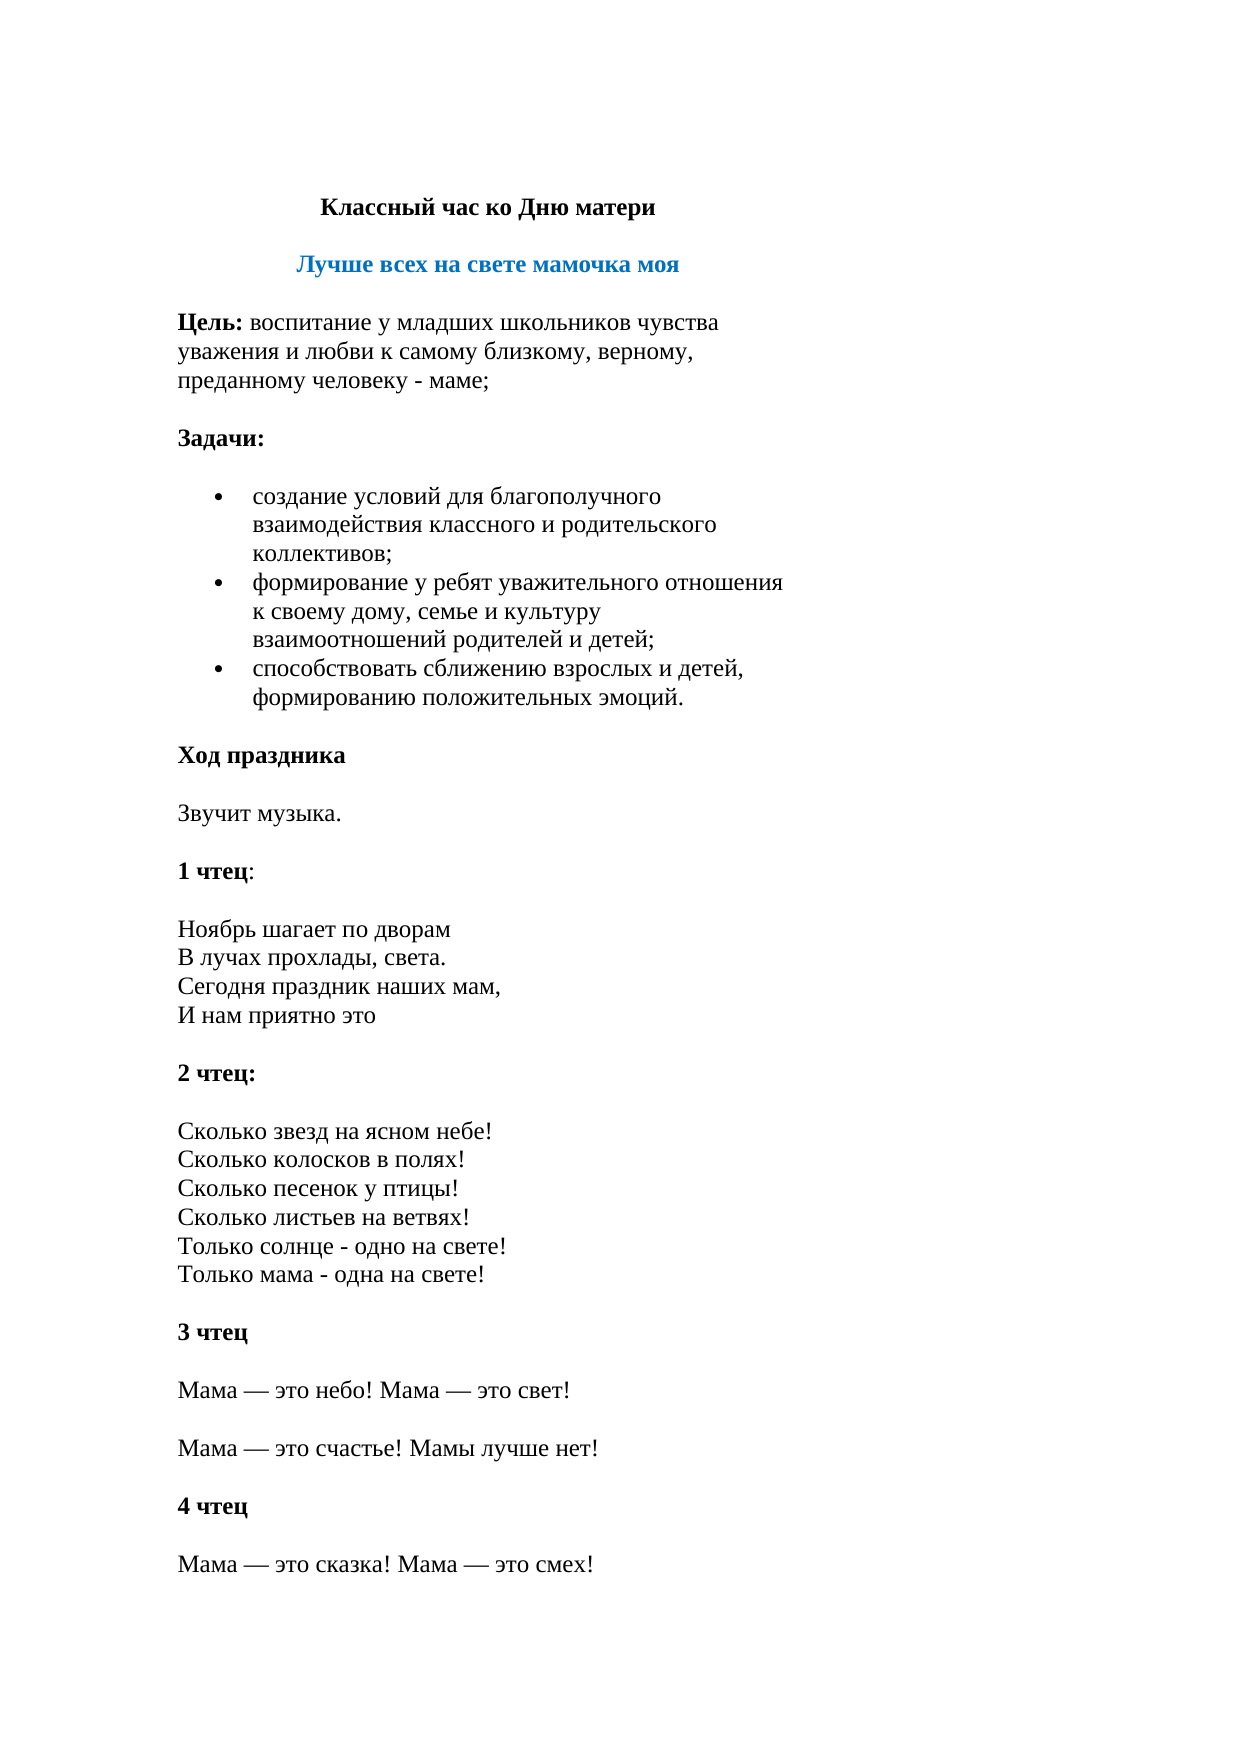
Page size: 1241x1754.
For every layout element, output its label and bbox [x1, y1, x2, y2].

table_header [162, 118, 814, 1623]
